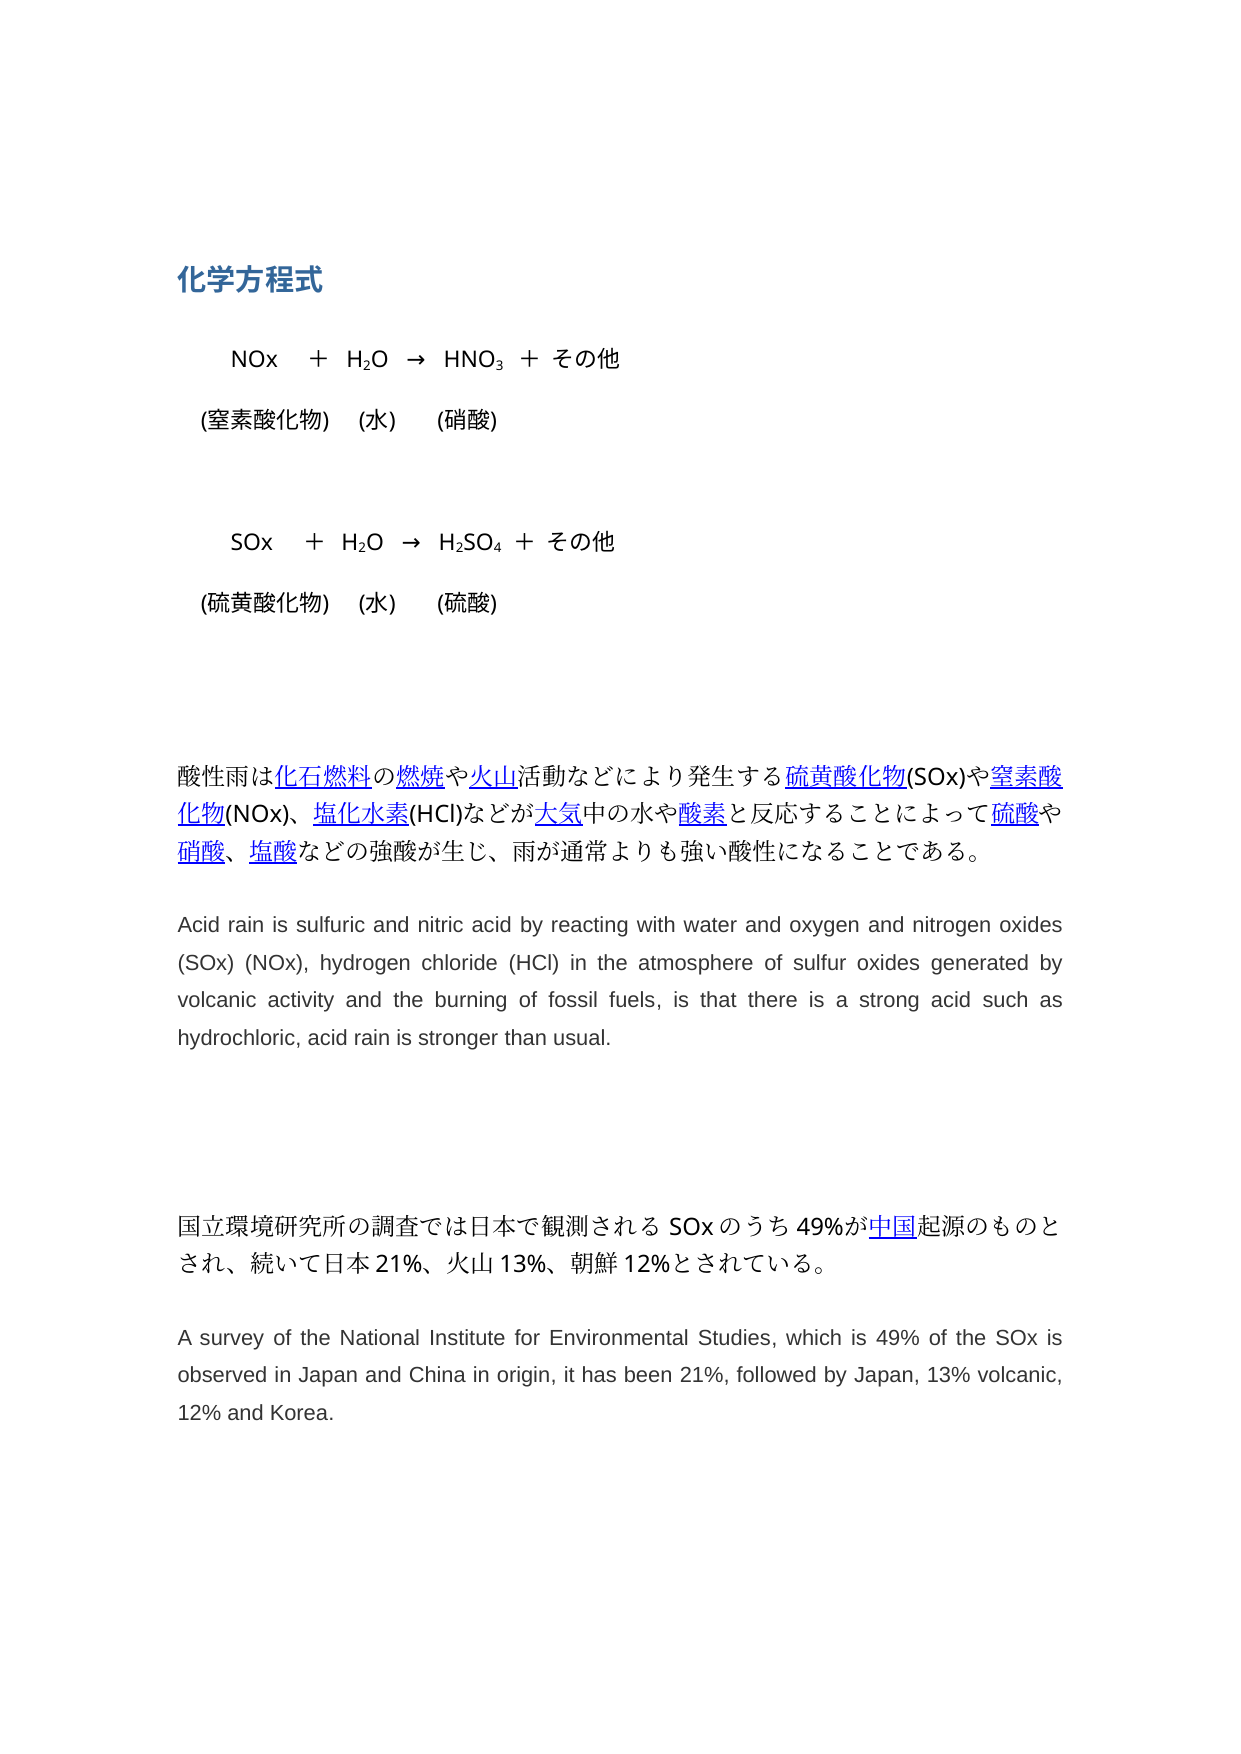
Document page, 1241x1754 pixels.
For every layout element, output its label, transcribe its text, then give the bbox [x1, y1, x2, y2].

text A survey of the National Institute for Environmental Studies, which is 49% of the SOx is observed in Japan and China in origin, it has been 21%, followed by Japan, 13% volcanic, 12% and Korea. [177, 1318, 1063, 1431]
text Acid rain is sulfuric and nitric acid by reacting with water and oxygen and nitrogen oxides (SOx) (NOx), hydrogen chloride (HCl) in the atmosphere of sulfur oxides generated by volcanic activity and the burning of fossil fuels, is that there is a strong acid such as hydrochloric, acid rain is stronger than usual. [177, 906, 1063, 1056]
text NOx ＋ H2O → HNO3 ＋ その他 [201, 339, 1039, 376]
text SOx ＋ H2O → H2SO4 ＋ その他 [201, 521, 1039, 559]
text 化学方程式 [177, 240, 1039, 315]
text (硫黄酸化物) (水) (硫酸) [201, 582, 1039, 620]
text 酸性雨は化石燃料の燃焼や火山活動などにより発生する硫黄酸化物(SOx)や窒素酸化物(NOx)、塩化水素(HCl)などが大気中の水や酸素と反応することによって硫酸や硝酸、塩酸などの強酸が生じ、雨が通常よりも強い酸性になることである。 [177, 756, 1063, 868]
text (窒素酸化物) (水) (硝酸) [201, 399, 1039, 437]
text 国立環境研究所の調査では日本で観測されるSOxのうち49%が中国起源のものとされ、続いて日本21%、火山13%、朝鮮12%とされている。 [177, 1206, 1063, 1281]
